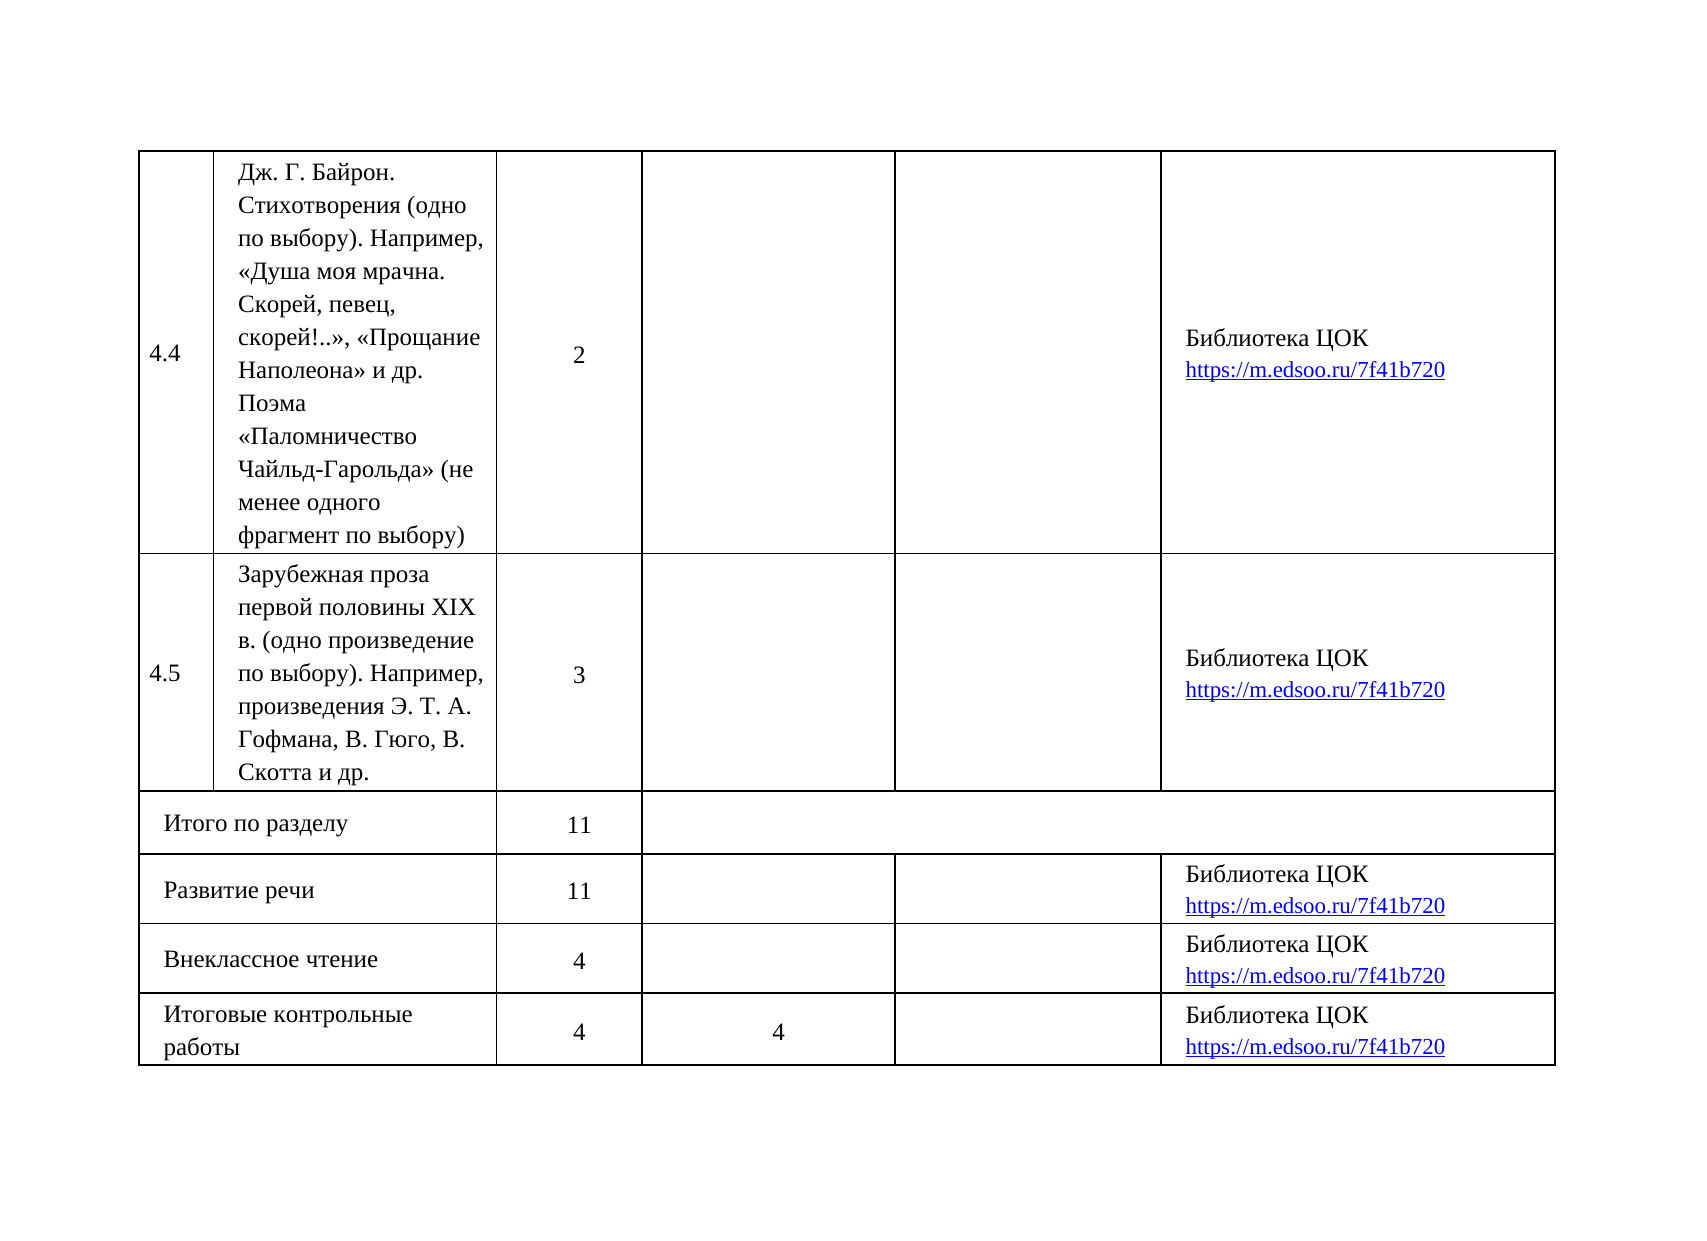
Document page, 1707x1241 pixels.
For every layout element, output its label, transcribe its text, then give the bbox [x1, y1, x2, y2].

table_cell [643, 855, 894, 922]
table_cell [896, 152, 1160, 553]
table_cell Дж. Г. Байрон. Стихотворения (одно по выбору). Например, «Душа моя мрачна. Скорей, певец, скорей!..», «Прощание Наполеона» и др. Поэма «Паломничество Чайльд-Гарольда» (не менее одного фрагмент по выбору) [214, 152, 496, 553]
table_cell [643, 924, 894, 992]
table_cell [643, 792, 1554, 853]
table_cell Итого по разделу [140, 792, 496, 853]
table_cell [1162, 994, 1554, 1064]
table_cell 4.5 [140, 554, 213, 790]
table_cell [896, 994, 1160, 1064]
table_cell 4.4 [140, 152, 213, 553]
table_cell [1162, 152, 1554, 553]
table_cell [1162, 855, 1554, 922]
table_cell 11 [497, 855, 641, 922]
table_cell [896, 855, 1160, 922]
table_cell Итоговые контрольные работы [140, 994, 496, 1064]
table_cell [643, 152, 894, 553]
table_cell Развитие речи [140, 855, 496, 922]
table_cell Зарубежная проза первой половины XIX в. (одно произведение по выбору). Например, произведения Э. Т. А. Гофмана, В. Гюго, В. Скотта и др. [214, 554, 496, 790]
table_cell [643, 554, 894, 790]
table_cell 4 [497, 924, 641, 992]
table_cell Библиотека ЦОК https://m.edsoo.ru/7f41b720 [1162, 554, 1554, 790]
table_cell 4 [497, 994, 641, 1064]
table_cell 3 [497, 554, 641, 790]
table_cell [1162, 924, 1554, 992]
table_cell [896, 924, 1160, 992]
table_cell 4 [643, 994, 894, 1064]
table_cell 2 [497, 152, 641, 553]
table_cell [896, 554, 1160, 790]
table_cell 11 [497, 792, 641, 853]
table_cell Внеклассное чтение [140, 924, 496, 992]
